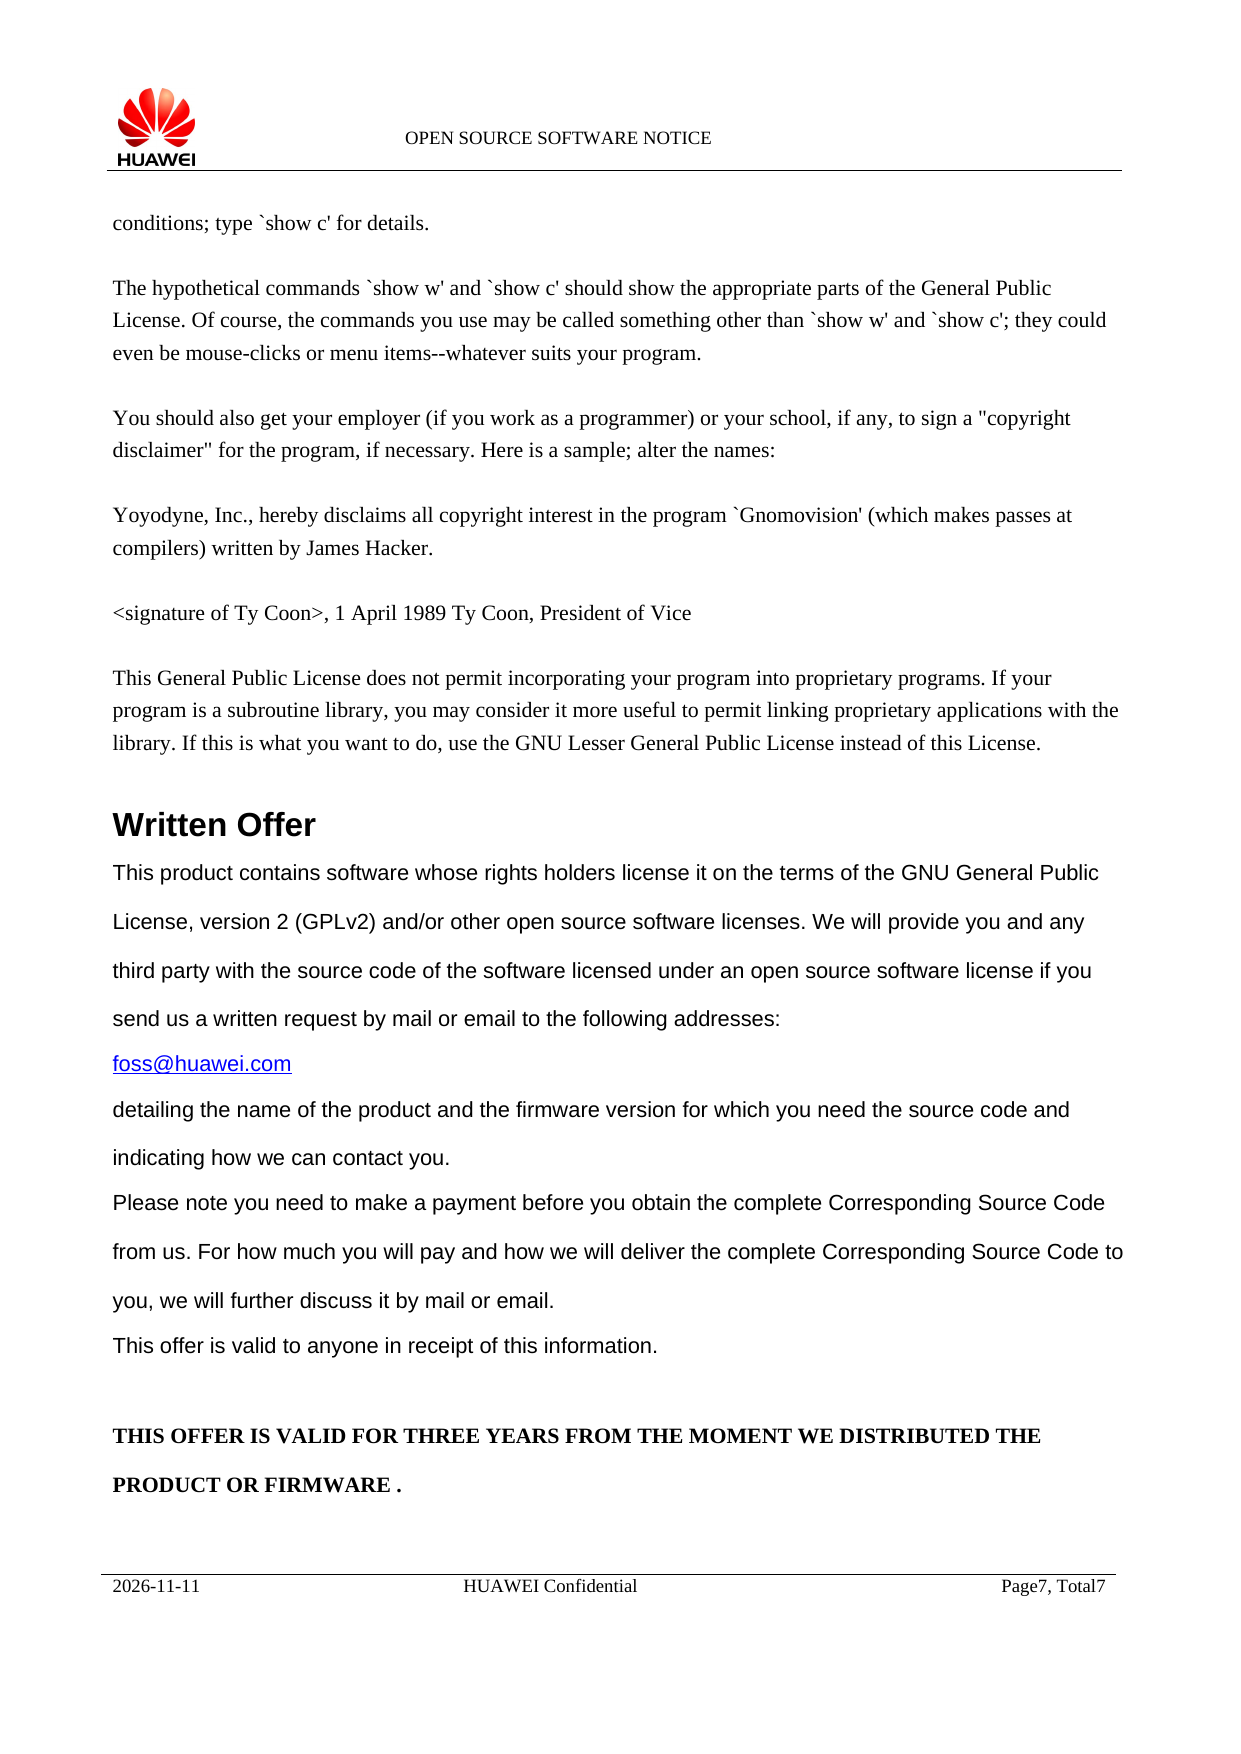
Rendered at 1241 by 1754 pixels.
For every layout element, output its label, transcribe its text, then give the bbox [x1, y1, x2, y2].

text This offer is valid for three years from the moment we distributed the product or firmware . [112, 1419, 1128, 1501]
text detailing the name of the product and the firmware version for which you need the source code and indicating how we can contact you. [112, 1093, 1128, 1174]
text This offer is valid to anyone in receipt of this information. [112, 1329, 1128, 1362]
picture [118, 88, 195, 166]
text Please note you need to make a payment before you obtain the complete Corresponding Source Code from us. For how much you will pay and how we will deliver the complete Corresponding Source Code to you, we will further discuss it by mail or email. [112, 1187, 1128, 1317]
text This product contains software whose rights holders license it on the terms of the GNU General Public License, version 2 (GPLv2) and/or other open source software licenses. We will provide you and any third party with the source code of the software licensed under an open source software license if you send us a written request by mail or email to the following addresses: [112, 856, 1128, 1035]
text Written Offer [112, 791, 1128, 856]
text foss@huawei.com [112, 1048, 1128, 1080]
